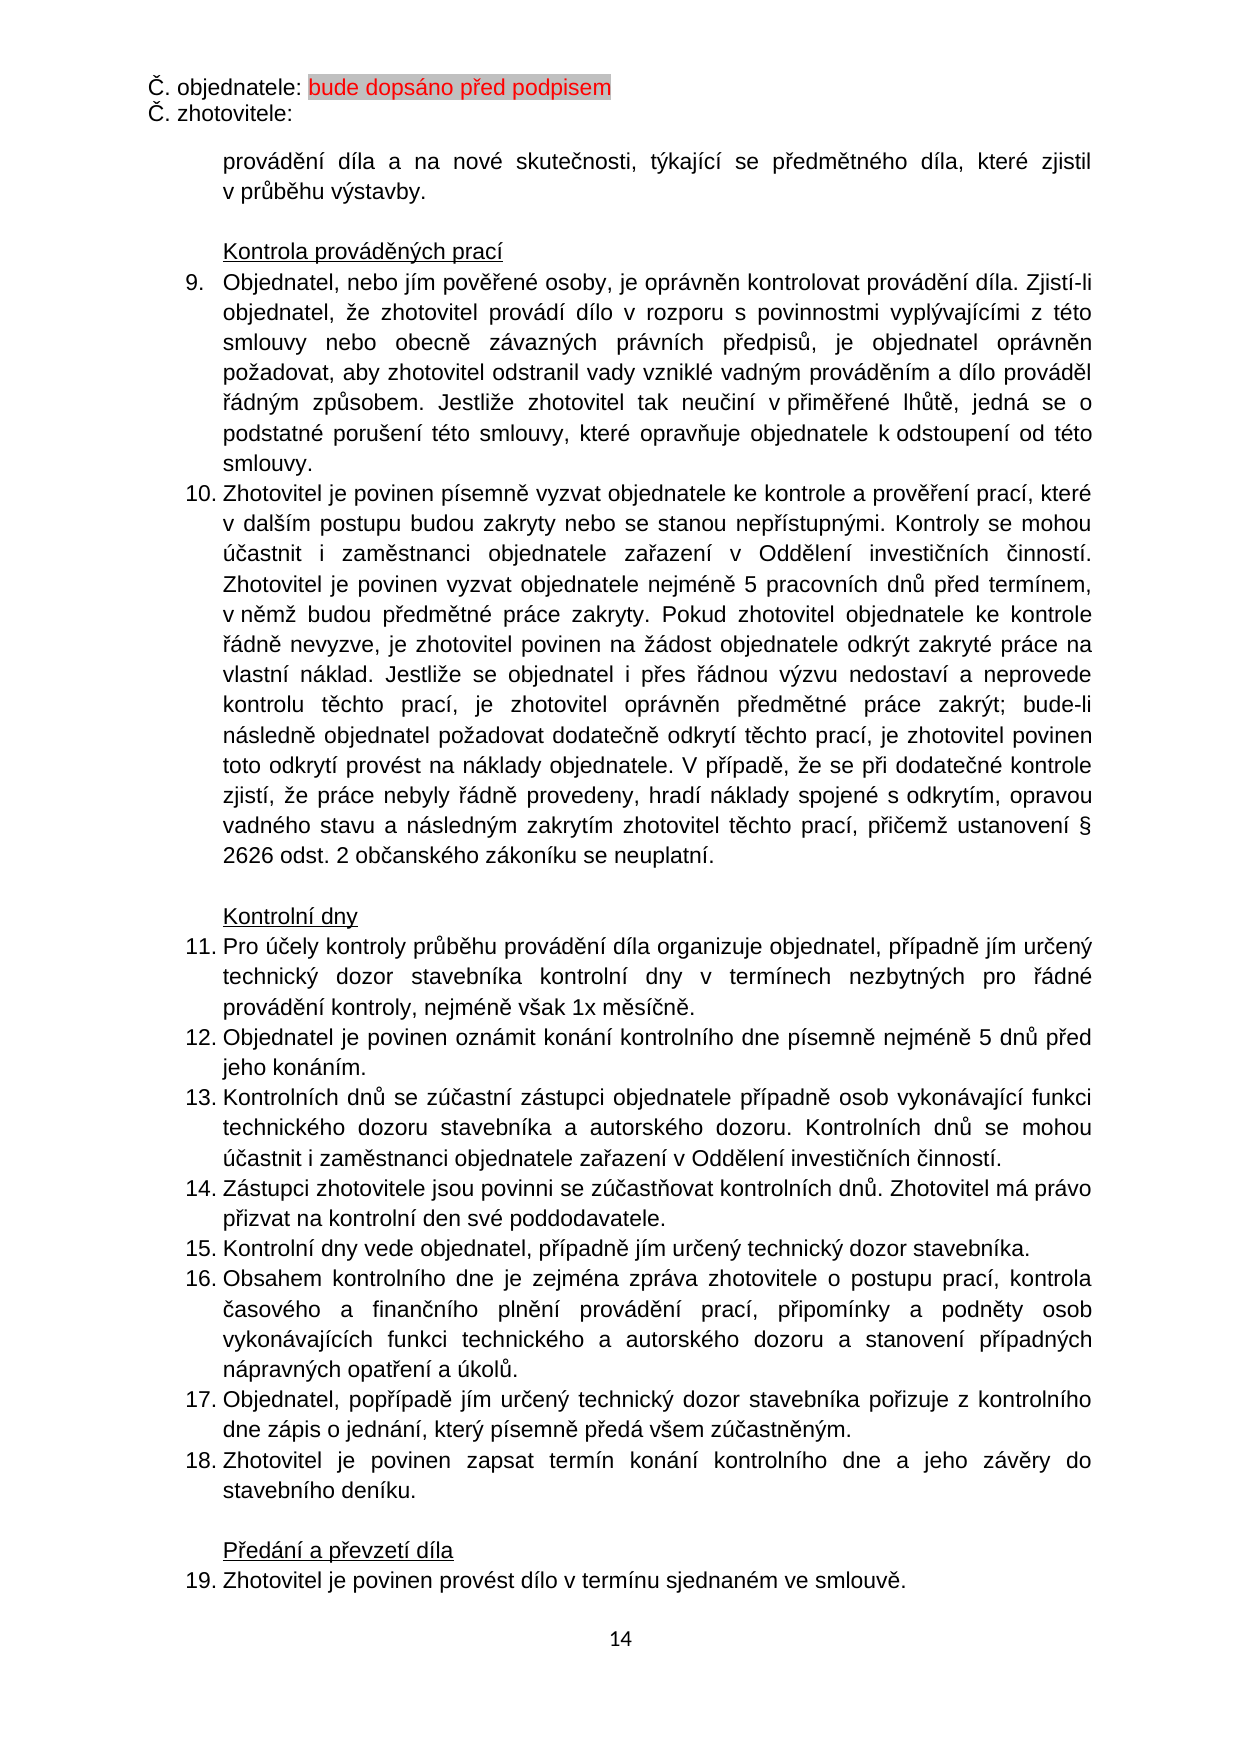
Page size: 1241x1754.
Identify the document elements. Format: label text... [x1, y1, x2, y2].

list Objednatel, nebo jím pověřené osoby, je oprávněn kontrolovat provádění díla. Zjistí-li objednatel, že zhotovitel provádí dílo v rozporu s povinnostmi vyplývajícími z této smlouvy nebo obecně závazných právních předpisů, je objednatel oprávněn požadovat, aby zhotovitel odstranil vady vzniklé vadným prováděním a dílo prováděl řádným způsobem. Jestliže zhotovitel tak neučiní v přiměřené lhůtě, jedná se o podstatné porušení této smlouvy, které opravňuje objednatele k odstoupení od této smlouvy. [185, 268, 1093, 476]
list Objednatel, popřípadě jím určený technický dozor stavebníka pořizuje z kontrolního dne zápis o jednání, který písemně předá všem zúčastněným. [185, 1386, 1093, 1443]
list Zhotovitel je povinen zapsat termín konání kontrolního dne a jeho závěry do stavebního deníku. [185, 1447, 1093, 1503]
list Kontrolních dnů se zúčastní zástupci objednatele případně osob vykonávající funkci technického dozoru stavebníka a autorského dozoru. Kontrolních dnů se mohou účastnit i zaměstnanci objednatele zařazení v Oddělení investičních činností. [185, 1084, 1093, 1171]
list Zhotovitel je povinen provést dílo v termínu sjednaném ve smlouvě. [185, 1567, 1093, 1594]
list Objednatel je povinen oznámit konání kontrolního dne písemně nejméně 5 dnů před jeho konáním. [185, 1024, 1093, 1080]
list Kontrola prováděných prací [223, 208, 1093, 264]
list Kontrolní dny [223, 903, 1093, 929]
list Zhotovitel je povinen písemně vyzvat objednatele ke kontrole a prověření prací, které v dalším postupu budou zakryty nebo se stanou nepřístupnými. Kontroly se mohou účastnit i zaměstnanci objednatele zařazení v Oddělení investičních činností. Zhotovitel je povinen vyzvat objednatele nejméně 5 pracovních dnů před termínem, v němž budou předmětné práce zakryty. Pokud zhotovitel objednatele ke kontrole řádně nevyzve, je zhotovitel povinen na žádost objednatele odkrýt zakryté práce na vlastní náklad. Jestliže se objednatel i přes řádnou výzvu nedostaví a neprovede kontrolu těchto prací, je zhotovitel oprávněn předmětné práce zakrýt; bude-li následně objednatel požadovat dodatečně odkrytí těchto prací, je zhotovitel povinen toto odkrytí provést na náklady objednatele. V případě, že se při dodatečné kontrole zjistí, že práce nebyly řádně provedeny, hradí náklady spojené s odkrytím, opravou vadného stavu a následným zakrytím zhotovitel těchto prací, přičemž ustanovení § 2626 odst. 2 občanského zákoníku se neuplatní. [185, 480, 1093, 869]
list Kontrolní dny vede objednatel, případně jím určený technický dozor stavebníka. [185, 1235, 1093, 1261]
list Zástupci zhotovitele jsou povinni se zúčastňovat kontrolních dnů. Zhotovitel má právo přizvat na kontrolní den své poddodavatele. [185, 1175, 1093, 1231]
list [185, 148, 1093, 204]
list Pro účely kontroly průběhu provádění díla organizuje objednatel, případně jím určený technický dozor stavebníka kontrolní dny v termínech nezbytných pro řádné provádění kontroly, nejméně však 1x měsíčně. [185, 933, 1093, 1020]
list Obsahem kontrolního dne je zejména zpráva zhotovitele o postupu prací, kontrola časového a finančního plnění provádění prací, připomínky a podněty osob vykonávajících funkci technického a autorského dozoru a stanovení případných nápravných opatření a úkolů. [185, 1265, 1093, 1382]
list Předání a převzetí díla [223, 1537, 1093, 1563]
